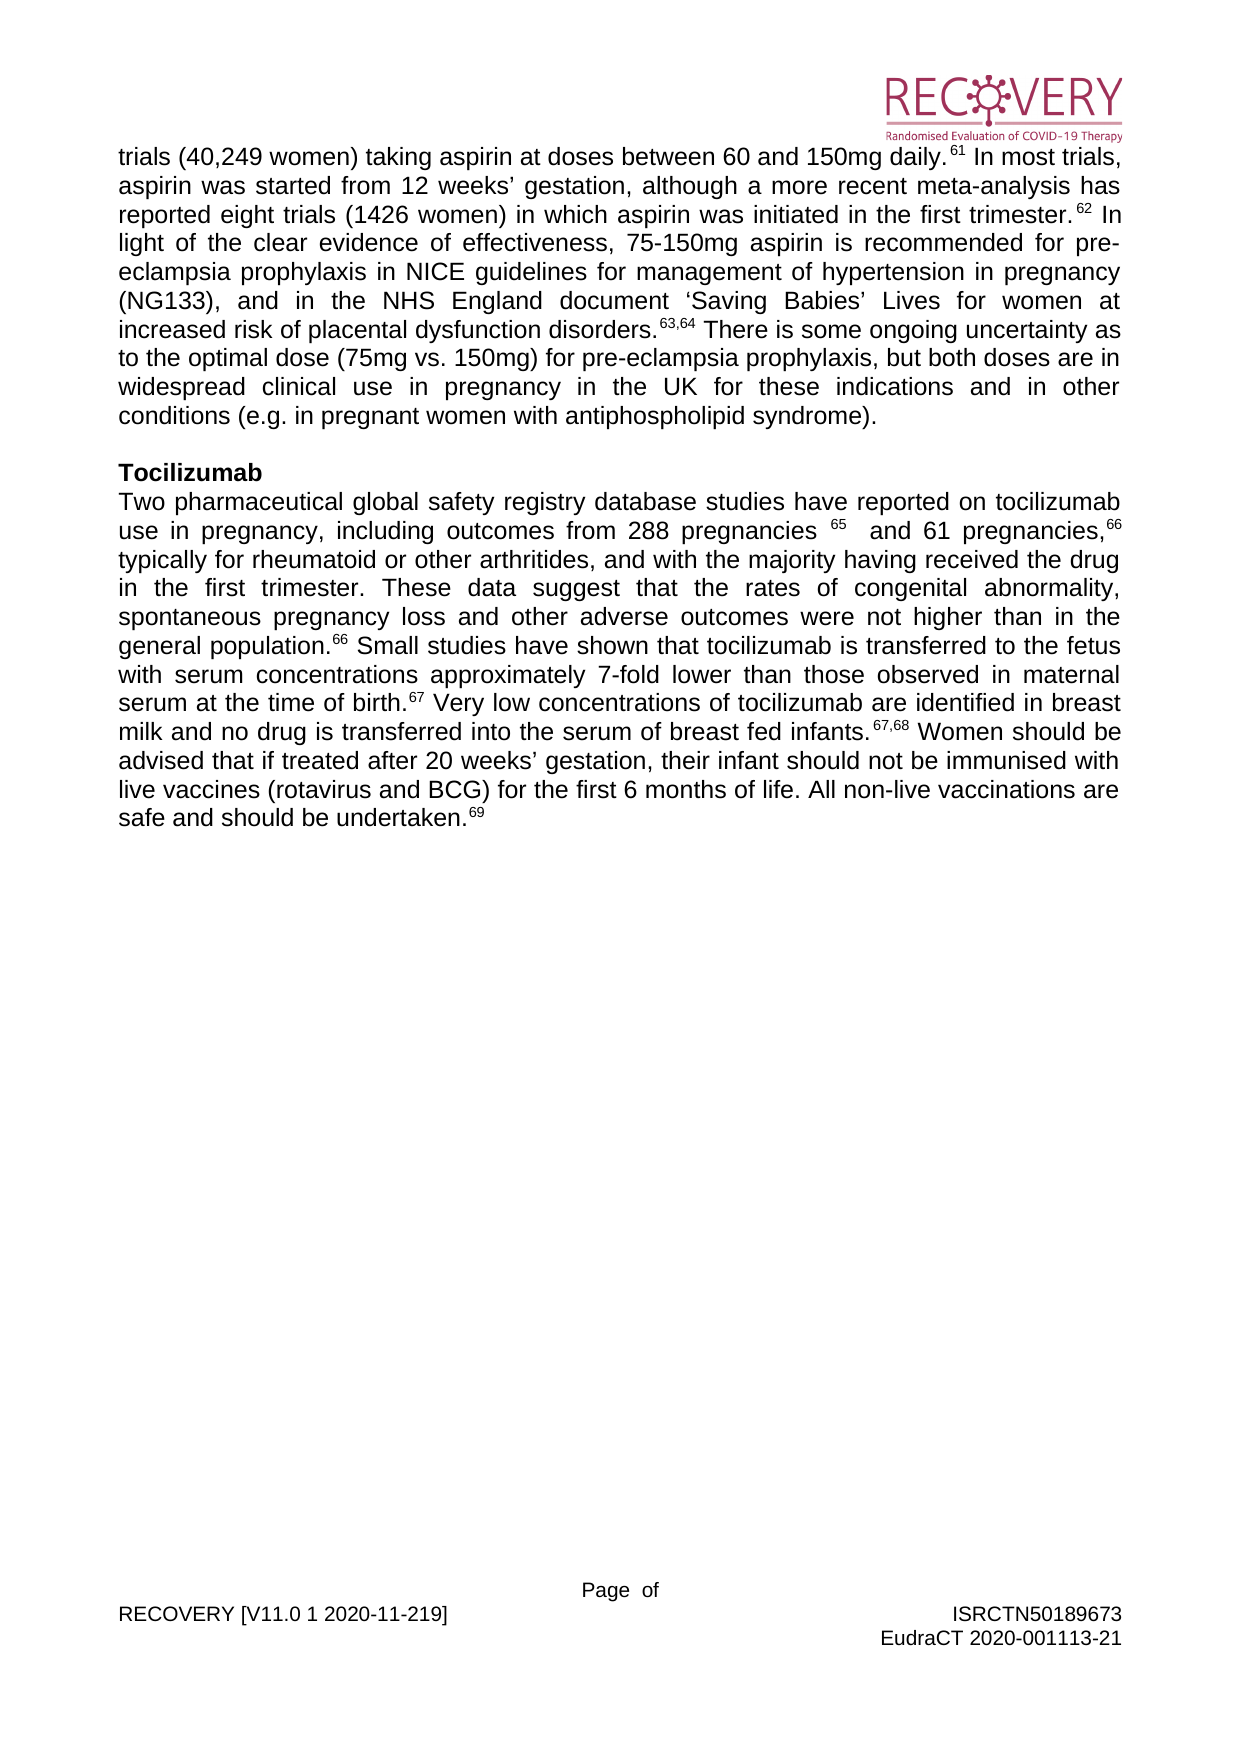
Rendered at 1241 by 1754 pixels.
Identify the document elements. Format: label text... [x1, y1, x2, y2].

picture [886, 75, 1123, 143]
text Two pharmaceutical global safety registry database studies have reported on tocilizumab use in pregnancy, including outcomes from 288 pregnancies 65 and 61 pregnancies,66 typically for rheumatoid or other arthritides, and with the majority having received the drug in the first trimester. These data suggest that the rates of congenital abnormality, spontaneous pregnancy loss and other adverse outcomes were not higher than in the general population.66 Small studies have shown that tocilizumab is transferred to the fetus with serum concentrations approximately 7-fold lower than those observed in maternal serum at the time of birth.67 Very low concentrations of tocilizumab are identified in breast milk and no drug is transferred into the serum of breast fed infants.67,68 Women should be advised that if treated after 20 weeks’ gestation, their infant should not be immunised with live vaccines (rotavirus and BCG) for the first 6 months of life. All non-live vaccinations are safe and should be undertaken.69 [118, 487, 1122, 832]
text Tocilizumab [118, 458, 1122, 487]
